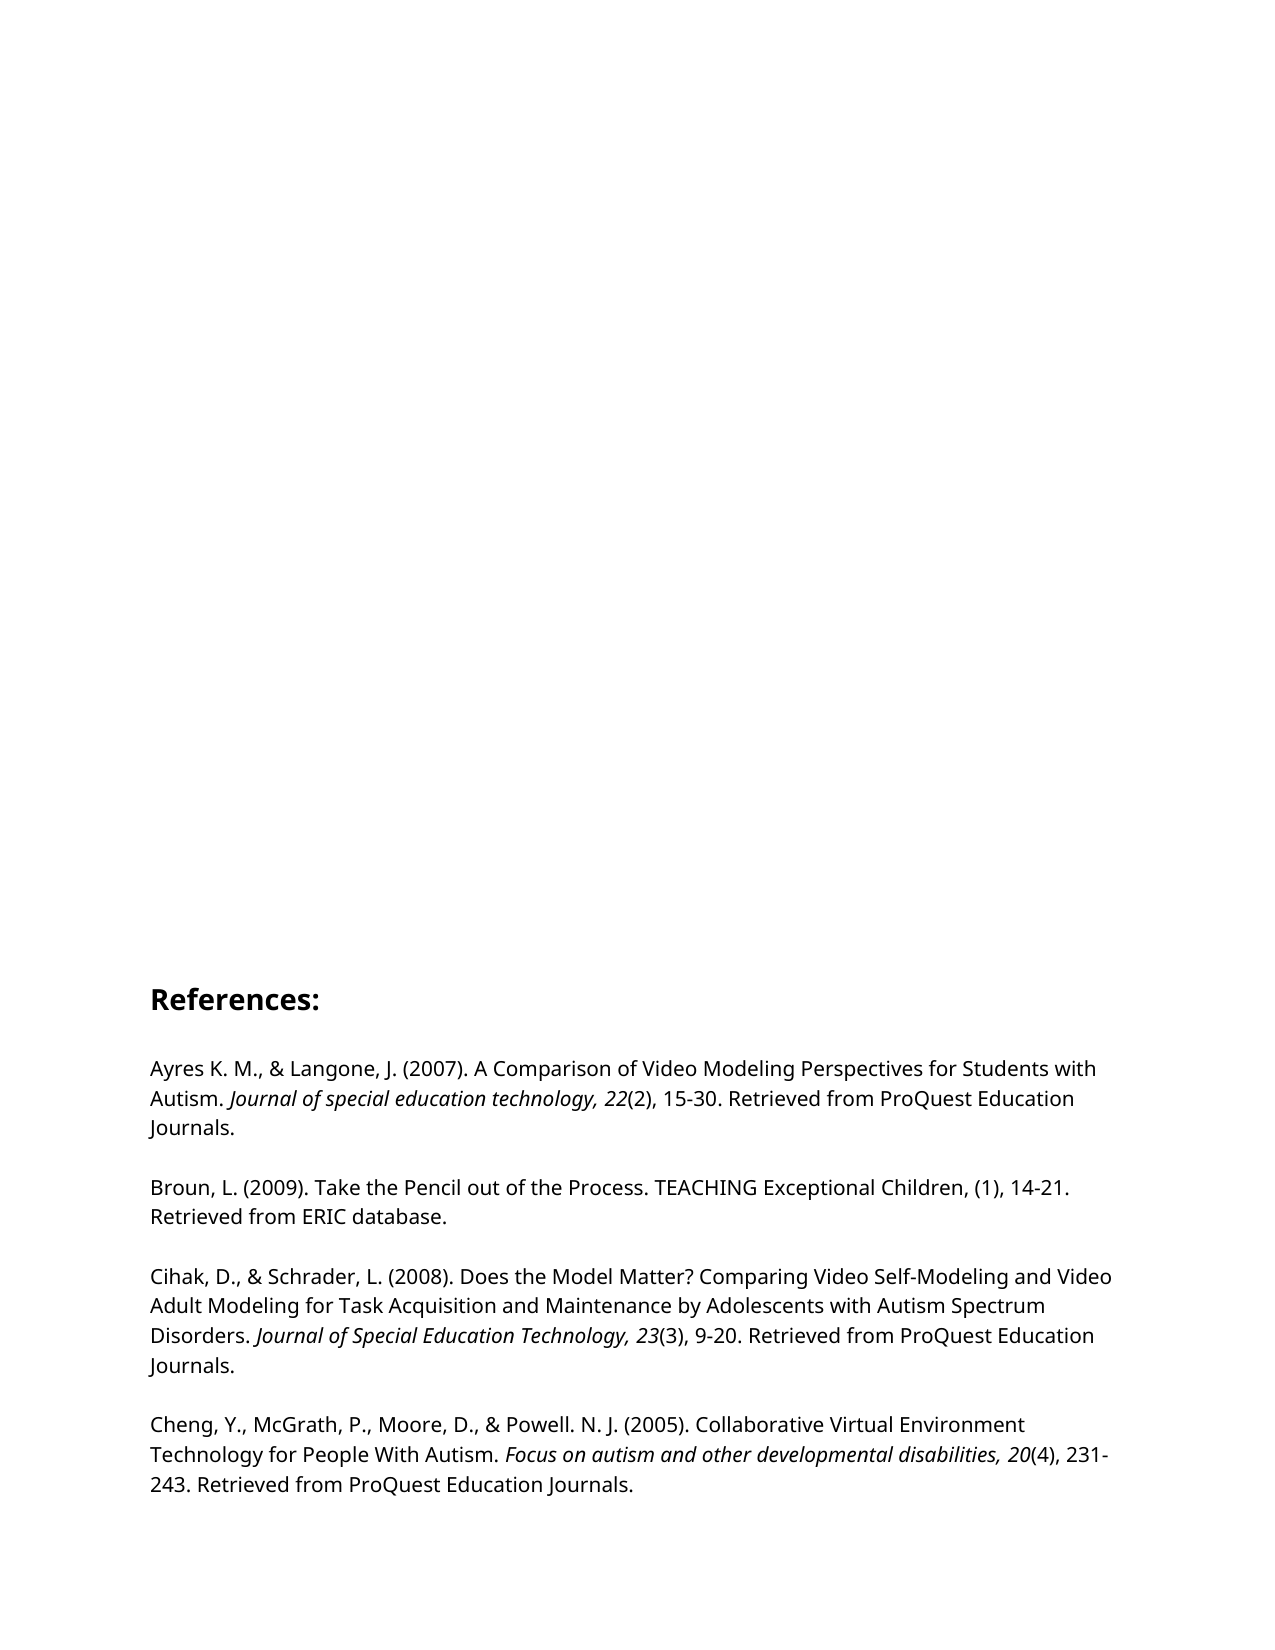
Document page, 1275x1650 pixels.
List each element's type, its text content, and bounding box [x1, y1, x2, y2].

text References: [150, 979, 1125, 1019]
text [150, 1053, 1125, 1498]
